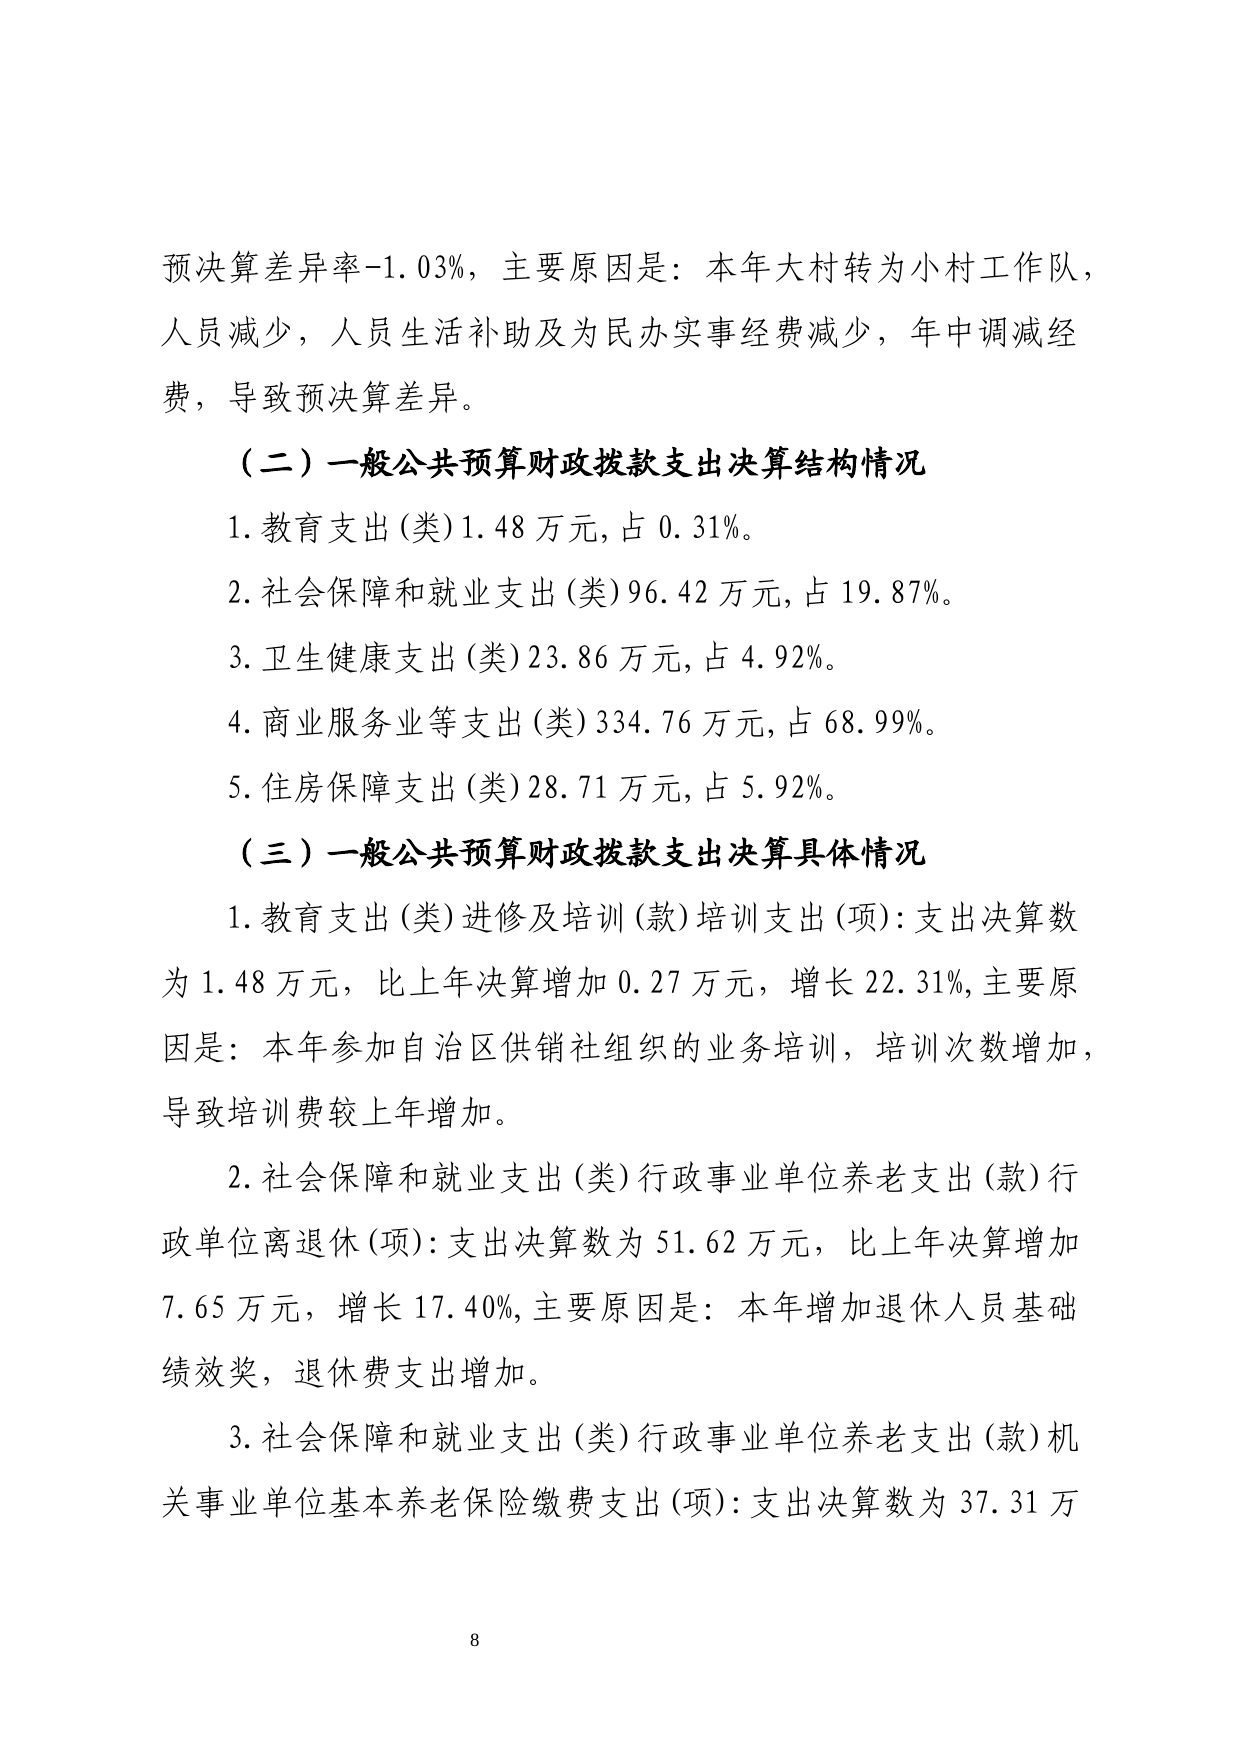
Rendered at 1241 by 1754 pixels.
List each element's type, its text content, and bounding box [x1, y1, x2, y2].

text （二）一般公共预算财政拨款支出决算结构情况 [159, 428, 1081, 493]
text 1.教育支出(类)进修及培训(款)培训支出(项):支出决算数为1.48万元，比上年决算增加0.27万元，增长22.31%,主要原因是：本年参加自治区供销社组织的业务培训，培训次数增加，导致培训费较上年增加。 [159, 883, 1081, 1143]
text （三）一般公共预算财政拨款支出决算具体情况 [159, 818, 1081, 883]
text 1.教育支出(类)1.48万元,占0.31%。 [159, 493, 1081, 558]
text 2.社会保障和就业支出(类)行政事业单位养老支出(款)行政单位离退休(项):支出决算数为51.62万元，比上年决算增加7.65万元，增长17.40%,主要原因是：本年增加退休人员基础绩效奖，退休费支出增加。 [159, 1143, 1081, 1403]
text 2.社会保障和就业支出(类)96.42万元,占19.87%。 [159, 558, 1081, 623]
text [159, 1403, 1081, 1533]
text 4.商业服务业等支出(类)334.76万元,占68.99%。 [159, 688, 1081, 753]
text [159, 233, 1081, 428]
text 5.住房保障支出(类)28.71万元,占5.92%。 [159, 753, 1081, 818]
text 3.卫生健康支出(类)23.86万元,占4.92%。 [159, 623, 1081, 688]
